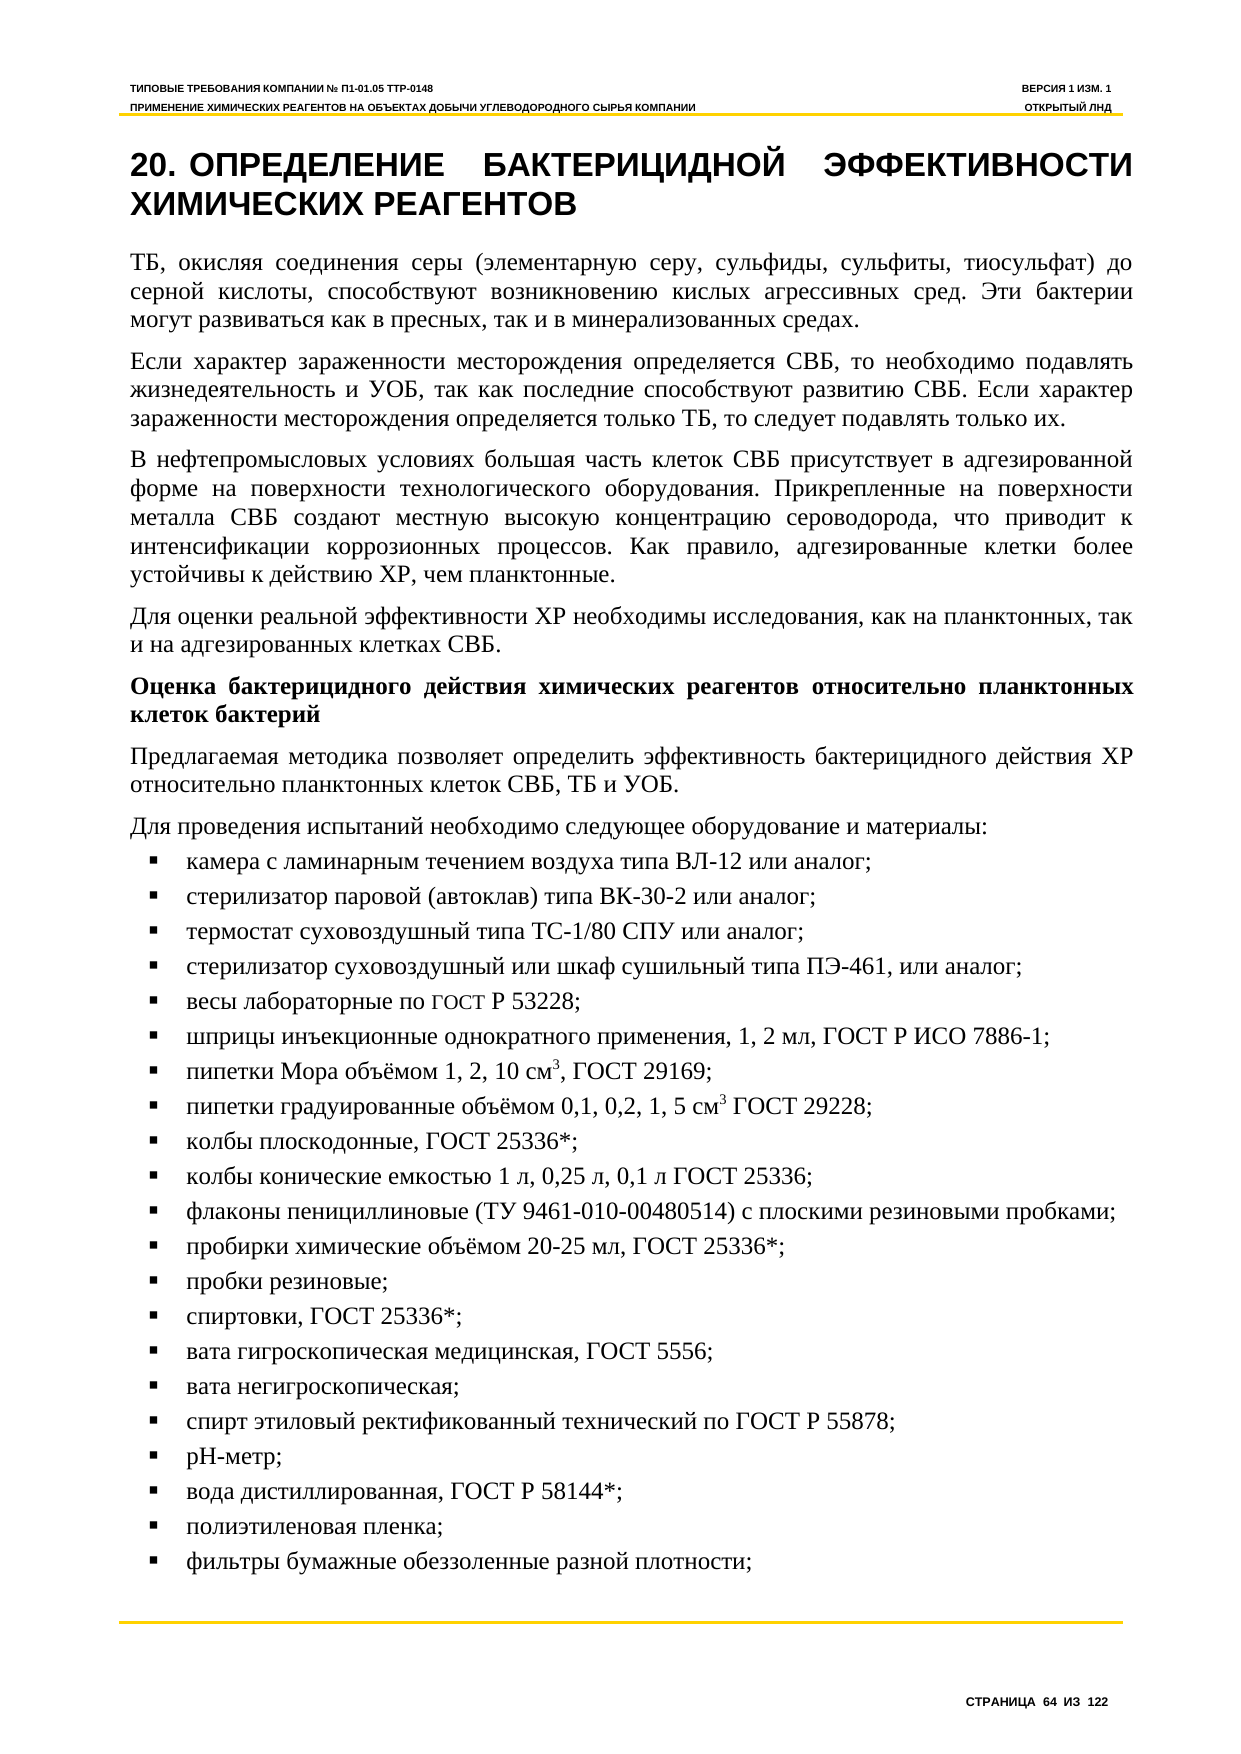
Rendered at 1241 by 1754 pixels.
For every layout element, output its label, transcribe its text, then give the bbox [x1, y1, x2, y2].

text Оценка бактерицидного действия химических реагентов относительно планктонных клеток бактерий [130, 671, 1134, 728]
text Для оценки реальной эффективности ХР необходимы исследования, как на планктонных, так и на адгезированных клетках СВБ. [130, 601, 1134, 658]
list колбы конические емкостью 1 л, 0,25 л, 0,1 л ГОСТ 25336; [148, 1161, 1134, 1189]
list стерилизатор паровой (автоклав) типа ВК-30-2 или аналог; [148, 881, 1134, 909]
list ОПРЕДЕЛЕНИЕ БАКТЕРИЦИДНОЙ ЭФФЕКТИВНОСТИ ХИМИЧЕСКИХ РЕАГЕНТОВ [130, 145, 1134, 222]
list флаконы пенициллиновые (ТУ 9461-010-00480514) с плоскими резиновыми пробками; [148, 1196, 1134, 1224]
list стерилизатор суховоздушный или шкаф сушильный типа ПЭ-461, или аналог; [148, 951, 1134, 979]
text Для проведения испытаний необходимо следующее оборудование и материалы: [130, 811, 1134, 839]
list вата гигроскопическая медицинская, ГОСТ 5556; [148, 1336, 1134, 1364]
list спирт этиловый ректификованный технический по ГОСТ Р 55878; [148, 1406, 1134, 1434]
text Если характер зараженности месторождения определяется СВБ, то необходимо подавлять жизнедеятельность и УОБ, так как последние способствуют развитию СВБ. Если характер зараженности месторождения определяется только ТБ, то следует подавлять только их. [130, 346, 1134, 432]
list шприцы инъекционные однократного применения, 1, 2 мл, ГОСТ Р ИСО 7886-1; [148, 1021, 1134, 1049]
list пробки резиновые; [148, 1266, 1134, 1294]
list фильтры бумажные обеззоленные разной плотности; [148, 1546, 1134, 1574]
text Предлагаемая методика позволяет определить эффективность бактерицидного действия ХР относительно планктонных клеток СВБ, ТБ и УОБ. [130, 741, 1134, 798]
list рН-метр; [148, 1441, 1134, 1469]
list пробирки химические объёмом 20-25 мл, ГОСТ 25336*; [148, 1231, 1134, 1259]
list вода дистиллированная, ГОСТ Р 58144*; [148, 1476, 1134, 1504]
text В нефтепромысловых условиях большая часть клеток СВБ присутствует в адгезированной форме на поверхности технологического оборудования. Прикрепленные на поверхности металла СВБ создают местную высокую концентрацию сероводорода, что приводит к интенсификации коррозионных процессов. Как правило, адгезированные клетки более устойчивы к действию ХР, чем планктонные. [130, 444, 1134, 588]
list вата негигроскопическая; [148, 1371, 1134, 1399]
list полиэтиленовая пленка; [148, 1511, 1134, 1539]
list весы лабораторные по ГОСТ Р 53228; [148, 986, 1134, 1014]
text ТБ, окисляя соединения серы (элементарную серу, сульфиды, сульфиты, тиосульфат) до серной кислоты, способствуют возникновению кислых агрессивных сред. Эти бактерии могут развиваться как в пресных, так и в минерализованных средах. [130, 247, 1134, 333]
list камера с ламинарным течением воздуха типа ВЛ-12 или аналог; [148, 846, 1134, 874]
list спиртовки, ГОСТ 25336*; [148, 1301, 1134, 1329]
list термостат суховоздушный типа ТС-1/80 СПУ или аналог; [148, 916, 1134, 944]
list колбы плоскодонные, ГОСТ 25336*; [148, 1126, 1134, 1154]
list пипетки градуированные объёмом 0,1, 0,2, 1, 5 см3 ГОСТ 29228; [148, 1091, 1134, 1119]
list пипетки Мора объёмом 1, 2, 10 см3, ГОСТ 29169; [148, 1056, 1134, 1084]
